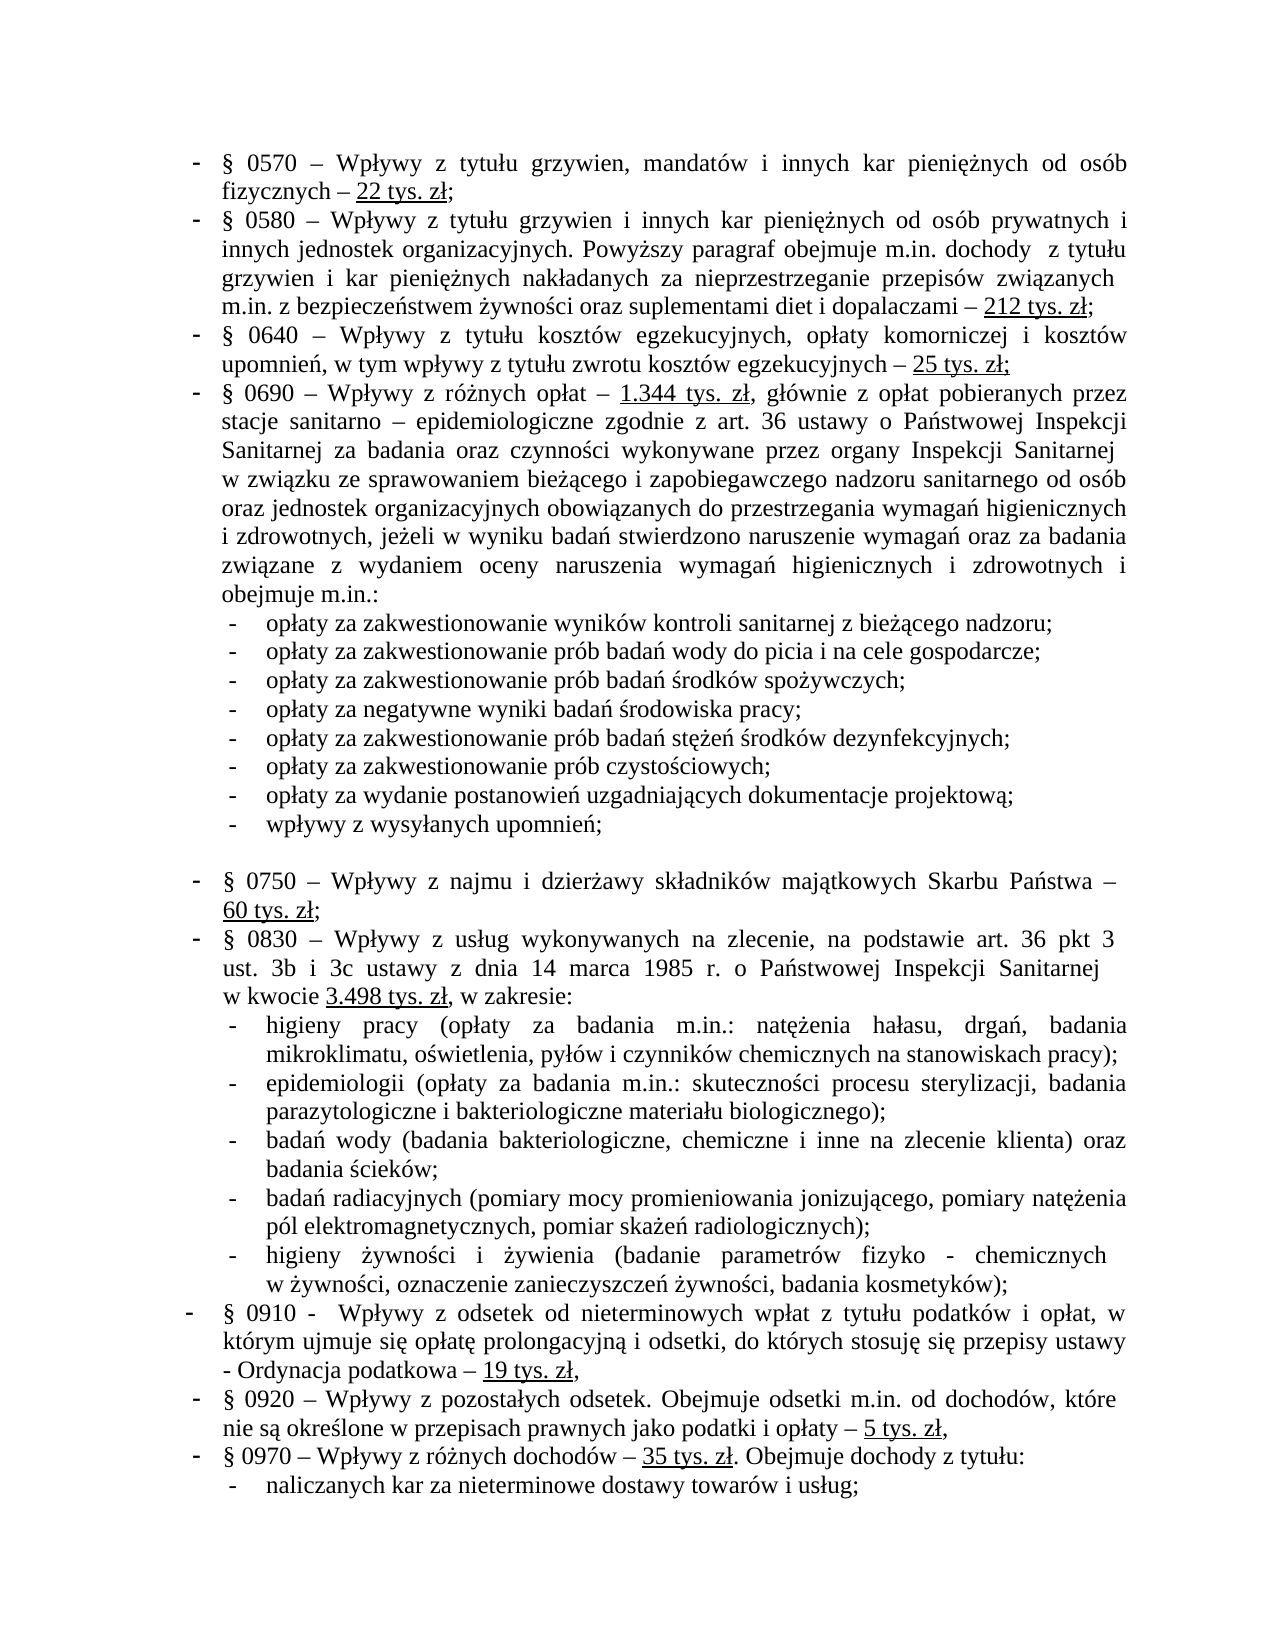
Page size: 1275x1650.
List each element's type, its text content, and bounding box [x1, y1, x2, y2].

list opłaty za zakwestionowanie prób badań stężeń środków dezynfekcyjnych; [228, 723, 1127, 751]
list opłaty za wydanie postanowień uzgadniających dokumentacje projektową; [228, 780, 1127, 809]
list higieny żywności i żywienia (badanie parametrów fizyko - chemicznych w żywności, oznaczenie zanieczyszczeń żywności, badania kosmetyków); [228, 1240, 1127, 1298]
list § 0640 – Wpływy z tytułu kosztów egzekucyjnych, opłaty komorniczej i kosztów upomnień, w tym wpływy z tytułu zwrotu kosztów egzekucyjnych – 25 tys. zł; [192, 320, 1127, 378]
list § 0690 – Wpływy z różnych opłat – 1.344 tys. zł, głównie z opłat pobieranych przez stacje sanitarno – epidemiologiczne zgodnie z art. 36 ustawy o Państwowej Inspekcji Sanitarnej za badania oraz czynności wykonywane przez organy Inspekcji Sanitarnej w związku ze sprawowaniem bieżącego i zapobiegawczego nadzoru sanitarnego od osób oraz jednostek organizacyjnych obowiązanych do przestrzegania wymagań higienicznych i zdrowotnych, jeżeli w wyniku badań stwierdzono naruszenie wymagań oraz za badania związane z wydaniem oceny naruszenia wymagań higienicznych i zdrowotnych i obejmuje m.in.: [192, 378, 1127, 608]
list § 0580 – Wpływy z tytułu grzywien i innych kar pieniężnych od osób prywatnych i innych jednostek organizacyjnych. Powyższy paragraf obejmuje m.in. dochody z tytułu grzywien i kar pieniężnych nakładanych za nieprzestrzeganie przepisów związanych m.in. z bezpieczeństwem żywności oraz suplementami diet i dopalaczami – 212 tys. zł; [192, 205, 1127, 320]
list badań wody (badania bakteriologiczne, chemiczne i inne na zlecenie klienta) oraz badania ścieków; [228, 1125, 1127, 1183]
list opłaty za negatywne wyniki badań środowiska pracy; [228, 694, 1127, 723]
list opłaty za zakwestionowanie wyników kontroli sanitarnej z bieżącego nadzoru; [228, 608, 1127, 636]
list § 0750 – Wpływy z najmu i dzierżawy składników majątkowych Skarbu Państwa – 60 tys. zł; [192, 866, 1127, 924]
list § 0910 - Wpływy z odsetek od nieterminowych wpłat z tytułu podatków i opłat, w którym ujmuje się opłatę prolongacyjną i odsetki, do których stosuję się przepisy ustawy - Ordynacja podatkowa – 19 tys. zł, [185, 1298, 1127, 1384]
list wpływy z wysyłanych upomnień; [228, 809, 1127, 838]
list opłaty za zakwestionowanie prób badań wody do picia i na cele gospodarcze; [228, 636, 1127, 665]
list § 0830 – Wpływy z usług wykonywanych na zlecenie, na podstawie art. 36 pkt 3 ust. 3b i 3c ustawy z dnia 14 marca 1985 r. o Państwowej Inspekcji Sanitarnej w kwocie 3.498 tys. zł, w zakresie: [192, 924, 1127, 1010]
list epidemiologii (opłaty za badania m.in.: skuteczności procesu sterylizacji, badania parazytologiczne i bakteriologiczne materiału biologicznego); [228, 1068, 1127, 1125]
list § 0970 – Wpływy z różnych dochodów – 35 tys. zł. Obejmuje dochody z tytułu: [192, 1441, 1127, 1470]
list opłaty za zakwestionowanie prób czystościowych; [228, 751, 1127, 780]
list § 0570 – Wpływy z tytułu grzywien, mandatów i innych kar pieniężnych od osób fizycznych – 22 tys. zł; [192, 148, 1127, 205]
list badań radiacyjnych (pomiary mocy promieniowania jonizującego, pomiary natężenia pól elektromagnetycznych, pomiar skażeń radiologicznych); [228, 1183, 1127, 1240]
list naliczanych kar za nieterminowe dostawy towarów i usług; [228, 1470, 1127, 1499]
list higieny pracy (opłaty za badania m.in.: natężenia hałasu, drgań, badania mikroklimatu, oświetlenia, pyłów i czynników chemicznych na stanowiskach pracy); [228, 1010, 1127, 1068]
list § 0920 – Wpływy z pozostałych odsetek. Obejmuje odsetki m.in. od dochodów, które nie są określone w przepisach prawnych jako podatki i opłaty – 5 tys. zł, [192, 1384, 1127, 1441]
list opłaty za zakwestionowanie prób badań środków spożywczych; [228, 665, 1127, 694]
